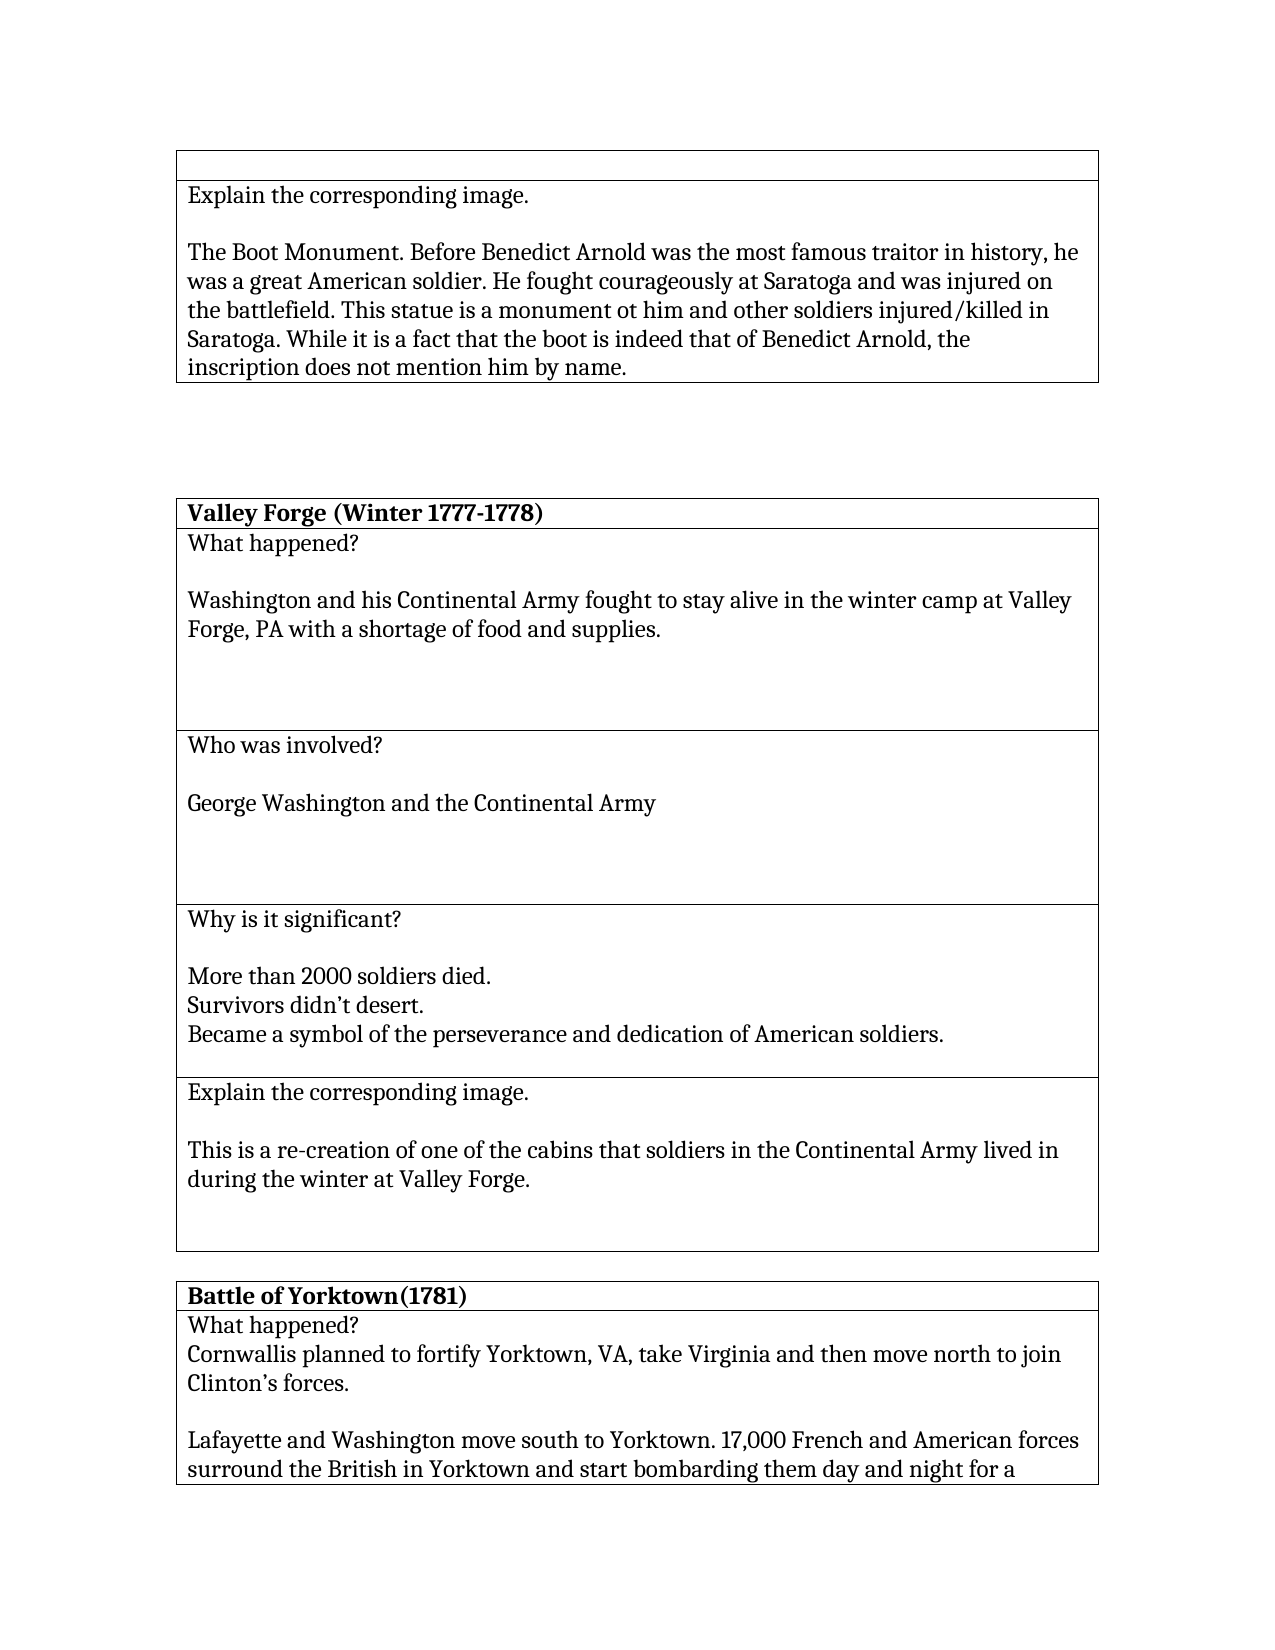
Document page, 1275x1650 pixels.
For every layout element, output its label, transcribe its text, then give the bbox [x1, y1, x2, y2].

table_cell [177, 1311, 1098, 1484]
table_cell Explain the corresponding image. The Boot Monument. Before Benedict Arnold was the most famous traitor in history, he was a great American soldier. He fought courageously at Saratoga and was injured on the battlefield. This statue is a monument ot him and other soldiers injured/killed in Saratoga. While it is a fact that the boot is indeed that of Benedict Arnold, the inscription does not mention him by name. [177, 181, 1098, 382]
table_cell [177, 151, 1098, 180]
table_cell Explain the corresponding image. This is a re-creation of one of the cabins that soldiers in the Continental Army lived in during the winter at Valley Forge. [177, 1078, 1098, 1251]
table_cell Why is it significant? More than 2000 soldiers died. Survivors didn’t desert. Became a symbol of the perseverance and dedication of American soldiers. [177, 905, 1098, 1077]
table_cell What happened? Washington and his Continental Army fought to stay alive in the winter camp at Valley Forge, PA with a shortage of food and supplies. [177, 529, 1098, 730]
table_header Battle of Yorktown(1781) [177, 1282, 1098, 1310]
table_cell Who was involved? George Washington and the Continental Army [177, 731, 1098, 904]
table_header Valley Forge (Winter 1777-1778) [177, 499, 1098, 528]
